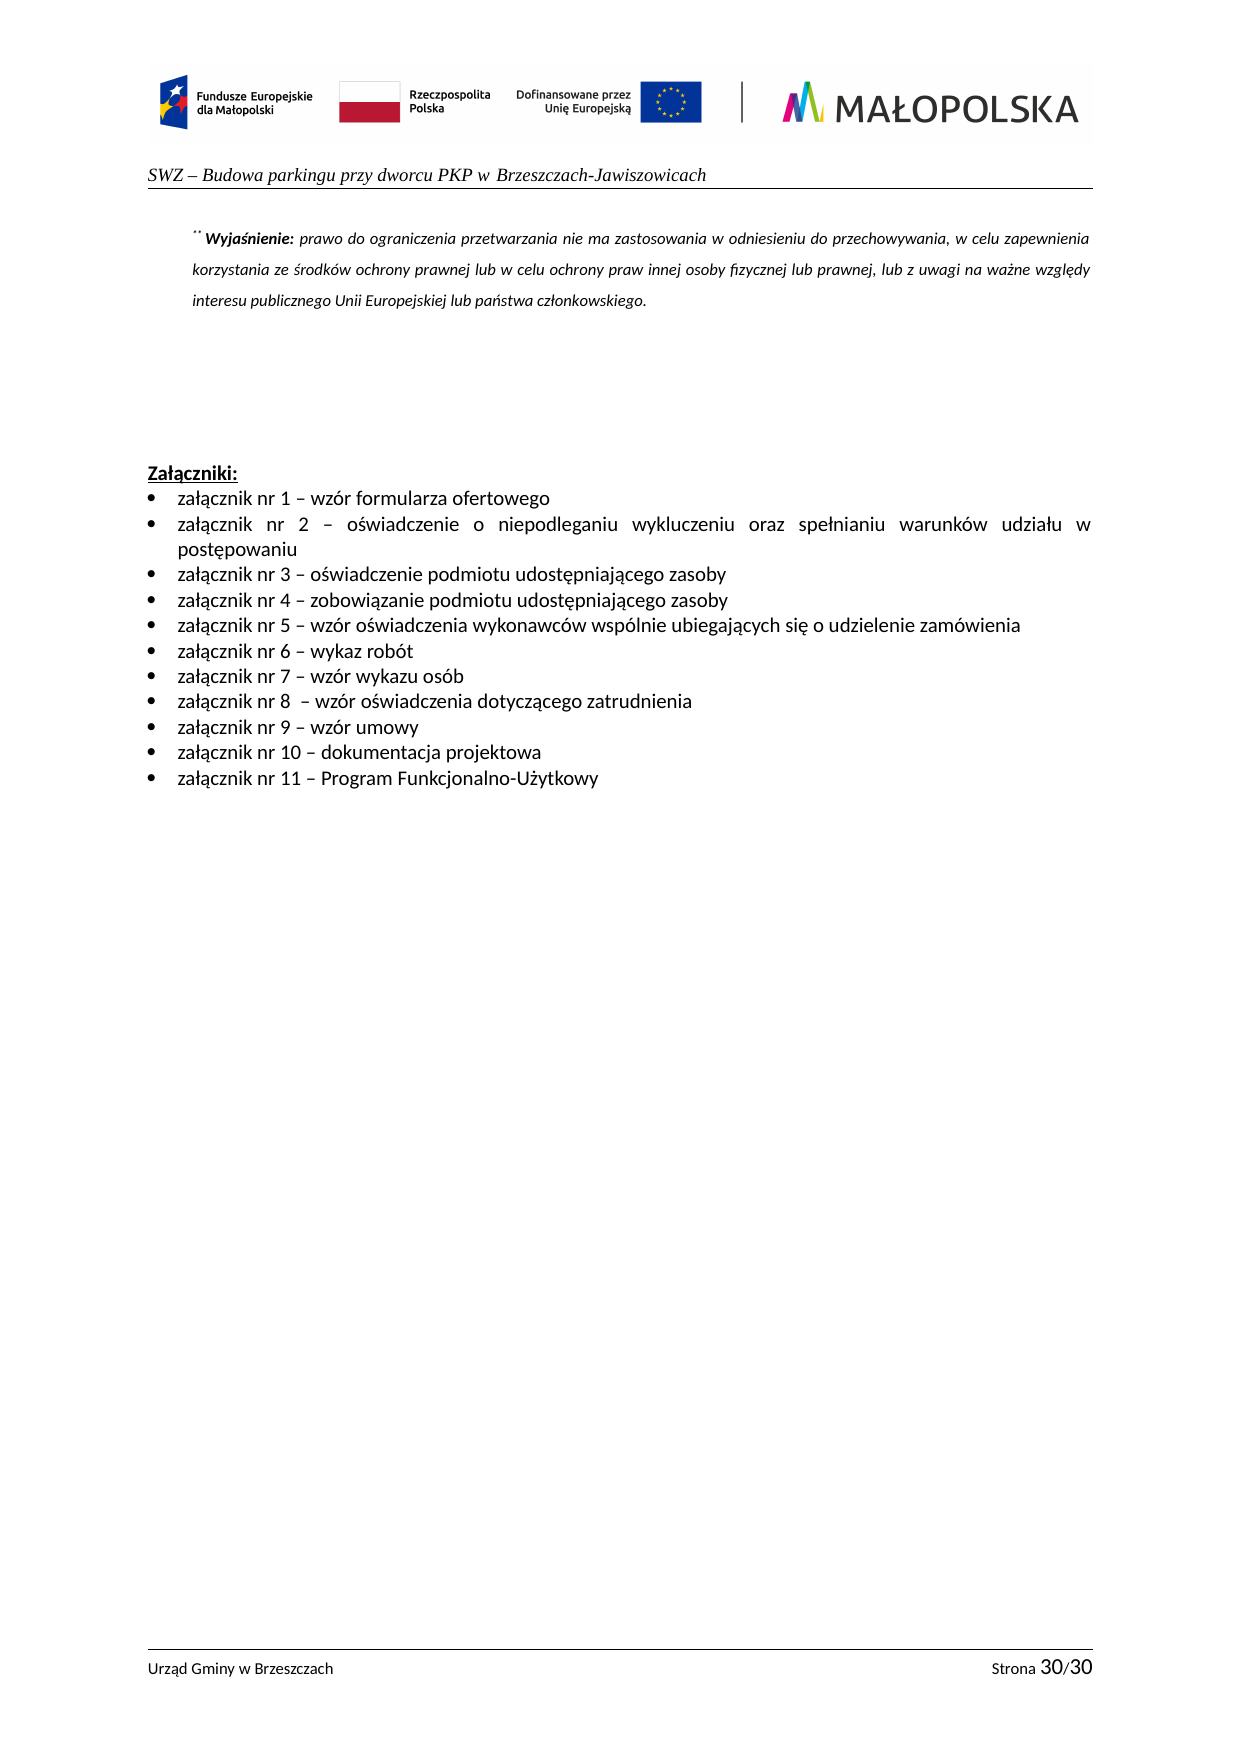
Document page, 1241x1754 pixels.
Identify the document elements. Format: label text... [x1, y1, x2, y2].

list załącznik nr 10 – dokumentacja projektowa [148, 739, 1093, 765]
list załącznik nr 3 – oświadczenie podmiotu udostępniającego zasoby [148, 562, 1093, 587]
list załącznik nr 11 – Program Funkcjonalno-Użytkowy [148, 765, 1093, 790]
text Załączniki: [148, 454, 1093, 485]
list załącznik nr 8 – wzór oświadczenia dotyczącego zatrudnienia [148, 689, 1093, 714]
list załącznik nr 9 – wzór umowy [148, 714, 1093, 739]
list załącznik nr 4 – zobowiązanie podmiotu udostępniającego zasoby [148, 587, 1093, 612]
list ** Wyjaśnienie: prawo do ograniczenia przetwarzania nie ma zastosowania w odniesieniu do przechowywania, w celu zapewnienia korzystania ze środków ochrony prawnej lub w celu ochrony praw innej osoby fizycznej lub prawnej, lub z uwagi na ważne względy interesu publicznego Unii Europejskiej lub państwa członkowskiego. [192, 217, 1093, 311]
list załącznik nr 1 – wzór formularza ofertowego [148, 485, 1093, 511]
list załącznik nr 7 – wzór wykazu osób [148, 663, 1093, 689]
picture [147, 61, 1093, 143]
list załącznik nr 2 – oświadczenie o niepodleganiu wykluczeniu oraz spełnianiu warunków udziału w postępowaniu [148, 511, 1093, 562]
list załącznik nr 6 – wykaz robót [148, 638, 1093, 663]
list załącznik nr 5 – wzór oświadczenia wykonawców wspólnie ubiegających się o udzielenie zamówienia [148, 612, 1093, 638]
